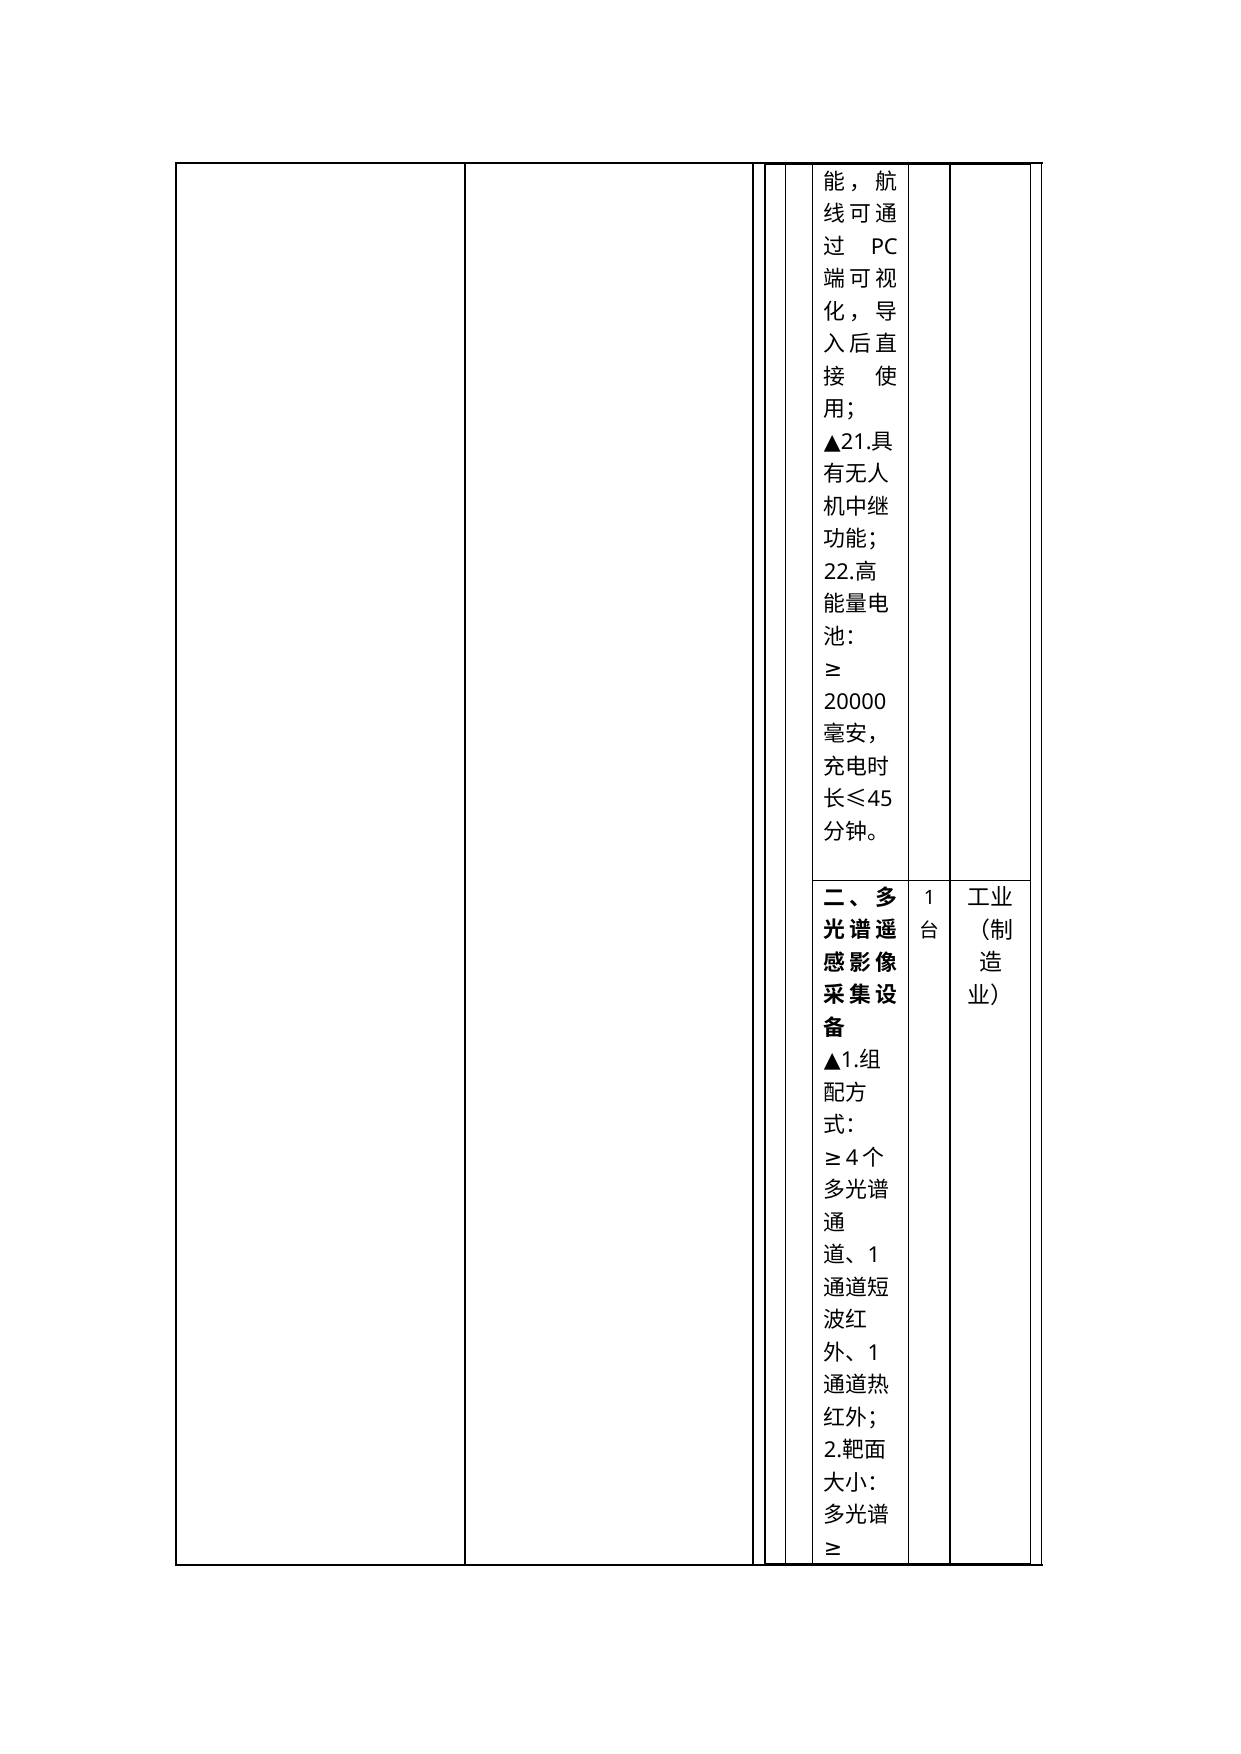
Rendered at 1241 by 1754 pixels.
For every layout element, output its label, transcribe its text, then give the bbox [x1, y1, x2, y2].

table_cell [951, 165, 1030, 880]
table_cell [909, 165, 949, 880]
table_cell [813, 165, 908, 880]
table_cell [951, 881, 1030, 1563]
table_cell [1031, 164, 1041, 1564]
table_cell [754, 164, 764, 1564]
table_cell [909, 881, 949, 1563]
table_cell [813, 881, 908, 1563]
table_cell [766, 165, 785, 1563]
table_cell [466, 164, 752, 1564]
table_cell [786, 165, 812, 1563]
table_cell 1 [177, 164, 464, 1564]
